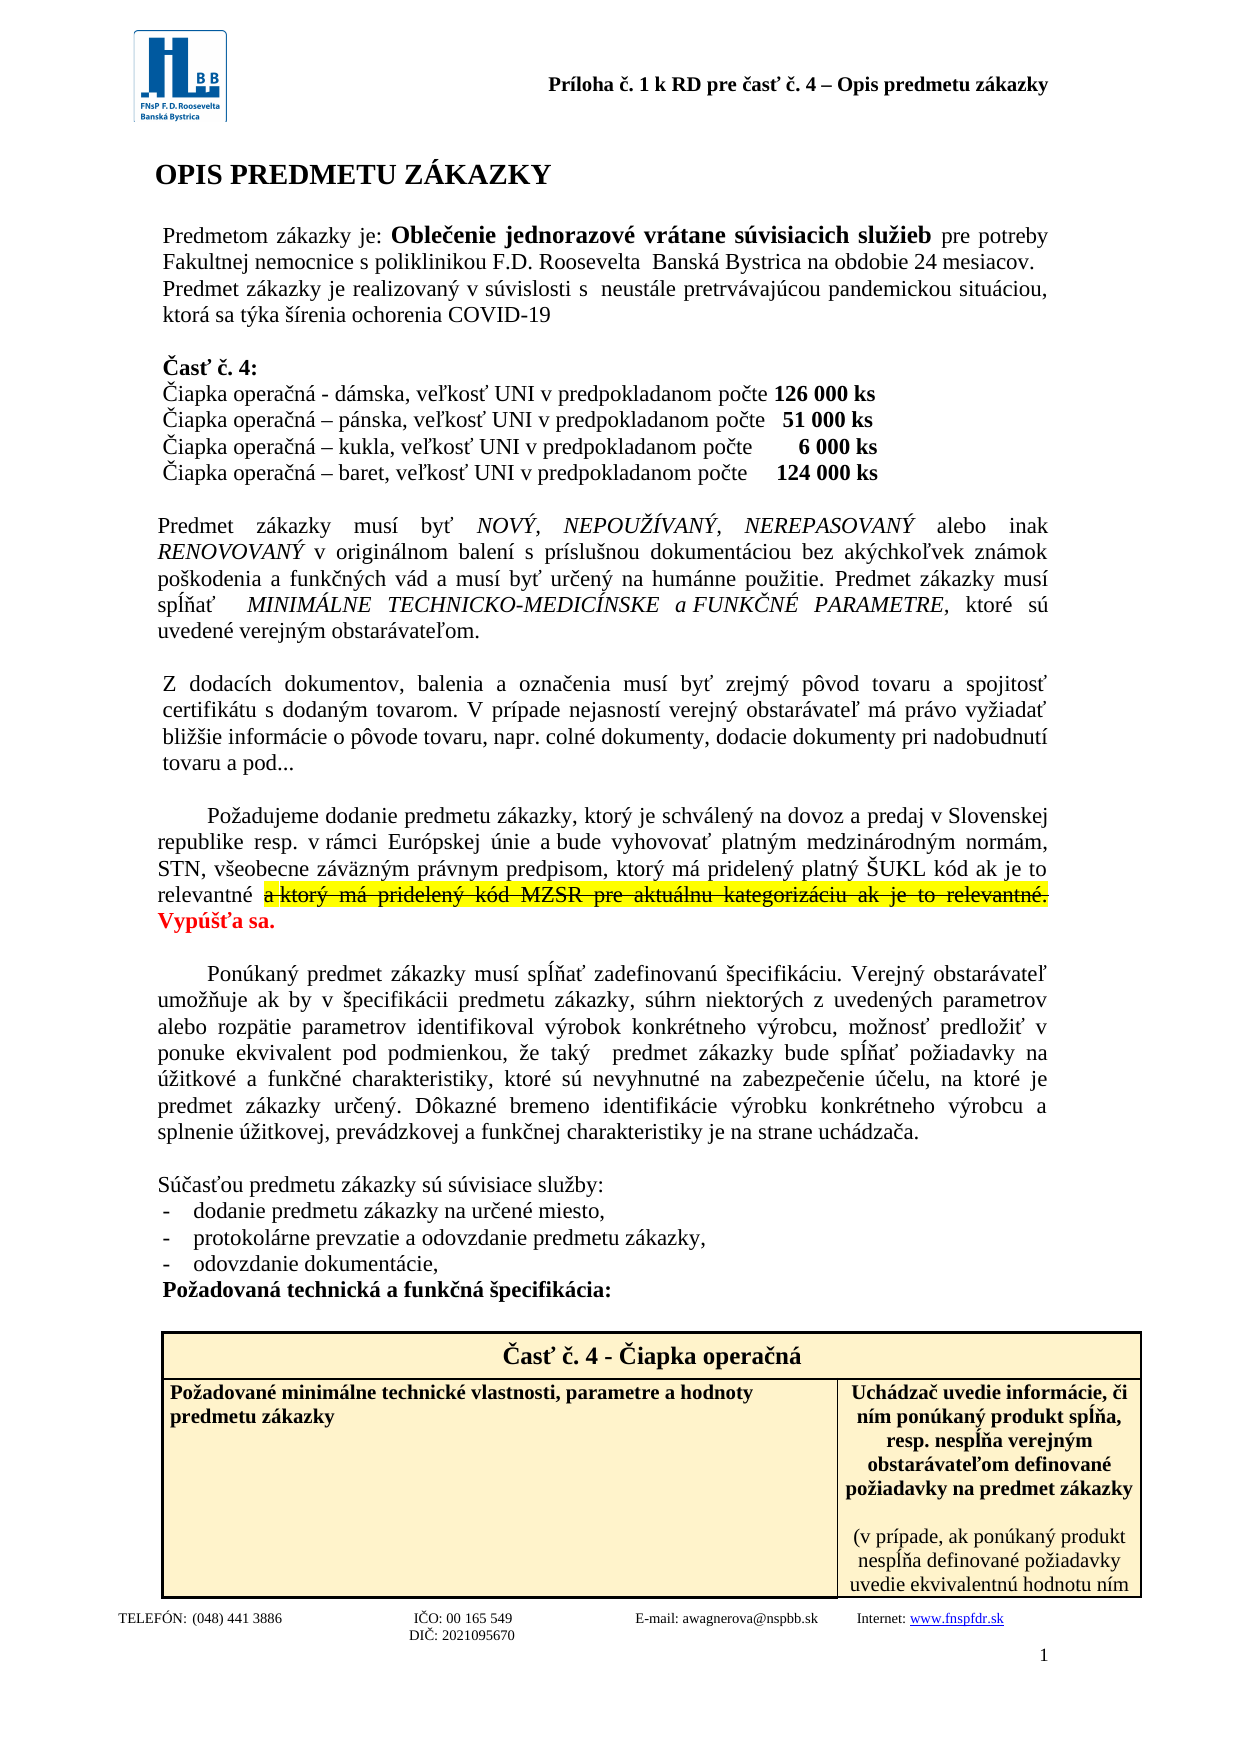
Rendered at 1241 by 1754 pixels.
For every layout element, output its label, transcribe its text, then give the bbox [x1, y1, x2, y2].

text Čiapka operačná – baret, veľkosť UNI v predpokladanom počte 124 000 ks [118, 459, 1048, 486]
text Požadujeme dodanie predmetu zákazky, ktorý je schválený na dovoz a predaj v Slovenskej republike resp. v rámci Európskej únie a bude vyhovovať platným medzinárodným normám, STN, všeobecne záväzným právnym predpisom, ktorý má pridelený platný ŠUKL kód ak je to relevantné a ktorý má pridelený kód MZSR pre aktuálnu kategorizáciu ak je to relevantné. Vypúšťa sa. [157, 802, 1048, 934]
text Čiapka operačná – pánska, veľkosť UNI v predpokladanom počte 51 000 ks [118, 407, 1048, 433]
table_header Časť č. 4 - Čiapka operačná [164, 1334, 1140, 1378]
table_cell Požadované minimálne technické vlastnosti, parametre a hodnoty predmetu zákazky [164, 1380, 837, 1596]
text Z dodacích dokumentov, balenia a označenia musí byť zrejmý pôvod tovaru a spojitosť certifikátu s dodaným tovarom. V prípade nejasností verejný obstarávateľ má právo vyžiadať bližšie informácie o pôvode tovaru, napr. colné dokumenty, dodacie dokumenty pri nadobudnutí tovaru a pod... [162, 670, 1048, 776]
text Čiapka operačná - dámska, veľkosť UNI v predpokladanom počte 126 000 ks [118, 380, 1048, 407]
text Ponúkaný predmet zákazky musí spĺňať zadefinovanú špecifikáciu. Verejný obstarávateľ umožňuje ak by v špecifikácii predmetu zákazky, súhrn niektorých z uvedených parametrov alebo rozpätie parametrov identifikoval výrobok konkrétneho výrobcu, možnosť predložiť v ponuke ekvivalent pod podmienkou, že taký predmet zákazky bude spĺňať požiadavky na úžitkové a funkčné charakteristiky, ktoré sú nevyhnutné na zabezpečenie účelu, na ktoré je predmet zákazky určený. Dôkazné bremeno identifikácie výrobku konkrétneho výrobcu a splnenie úžitkovej, prevádzkovej a funkčnej charakteristiky je na strane uchádzača. [157, 960, 1048, 1144]
text Súčasťou predmetu zákazky sú súvisiace služby: [118, 1171, 1048, 1197]
list odovzdanie dokumentácie, [162, 1250, 1048, 1276]
subtitle OPIS PREDMETU ZÁKAZKY [118, 157, 1048, 191]
text Predmet zákazky musí byť NOVÝ, NEPOUŽÍVANÝ, NEREPASOVANÝ alebo inak RENOVOVANÝ v originálnom balení s príslušnou dokumentáciou bez akýchkoľvek známok poškodenia a funkčných vád a musí byť určený na humánne použitie. Predmet zákazky musí spĺňať MINIMÁLNE TECHNICKO-MEDICÍNSKE a FUNKČNÉ PARAMETRE, ktoré sú uvedené verejným obstarávateľom. [157, 512, 1048, 644]
text Čiapka operačná – kukla, veľkosť UNI v predpokladanom počte 6 000 ks [118, 433, 1048, 459]
text Požadovaná technická a funkčná špecifikácia: [162, 1276, 1048, 1303]
list dodanie predmetu zákazky na určené miesto, [162, 1197, 1048, 1223]
text Predmetom zákazky je: Oblečenie jednorazové vrátane súvisiacich služieb pre potreby Fakultnej nemocnice s poliklinikou F.D. Roosevelta Banská Bystrica na obdobie 24 mesiacov. [162, 220, 1048, 275]
picture [133, 30, 227, 122]
list protokolárne prevzatie a odovzdanie predmetu zákazky, [162, 1223, 1048, 1250]
text Časť č. 4: [162, 354, 1048, 380]
text Predmet zákazky je realizovaný v súvislosti s neustále pretrvávajúcou pandemickou situáciou, ktorá sa týka šírenia ochorenia COVID-19 [162, 275, 1048, 327]
